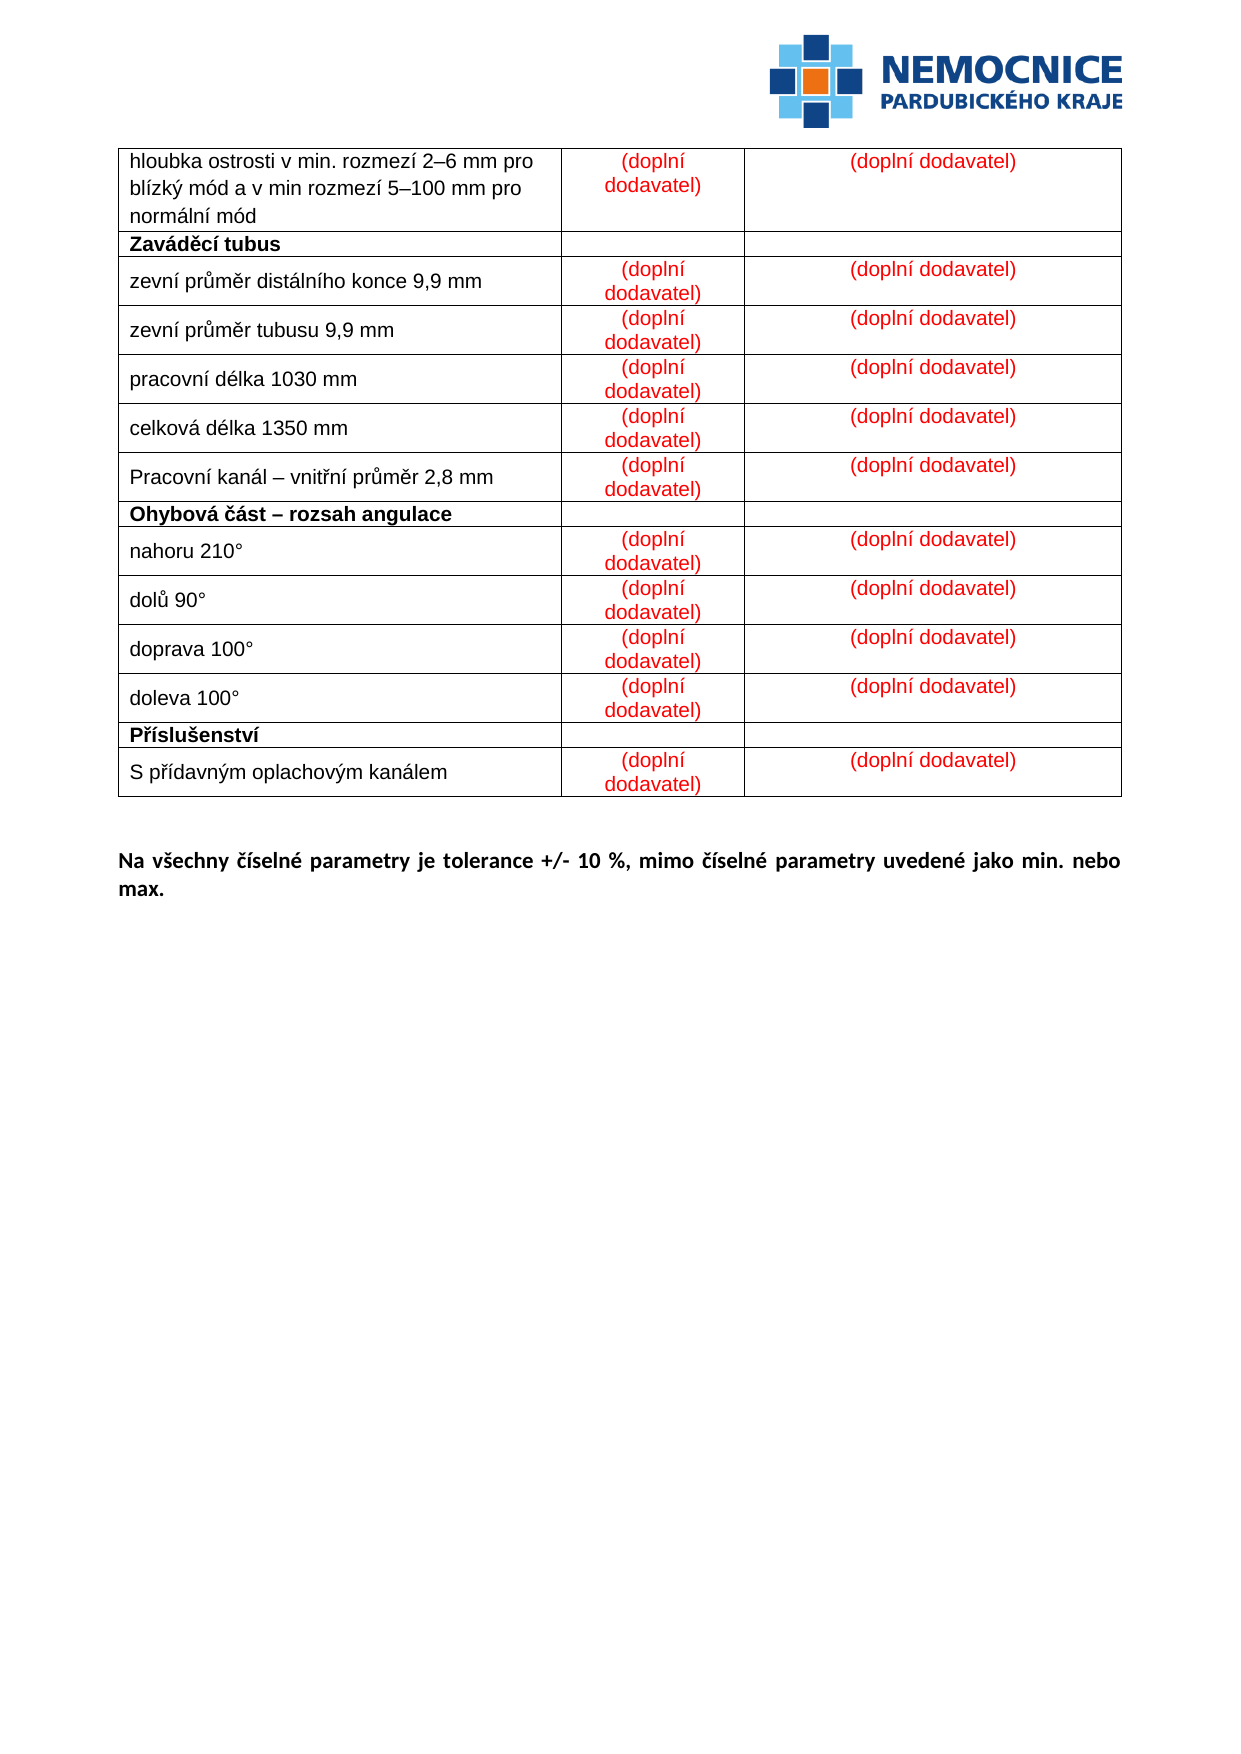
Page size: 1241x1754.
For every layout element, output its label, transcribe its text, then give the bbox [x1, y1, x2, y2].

table_cell (doplní dodavatel) [745, 674, 1121, 722]
table_cell nahoru 210° [119, 527, 561, 575]
table_cell Ohybová část – rozsah angulace [119, 502, 561, 526]
table_cell celková délka 1350 mm [119, 404, 561, 452]
table_cell [745, 232, 1121, 256]
table_cell zevní průměr tubusu 9,9 mm [119, 306, 561, 354]
table_cell S přídavným oplachovým kanálem [119, 748, 561, 796]
table_cell (doplní dodavatel) [562, 625, 744, 673]
table_cell [562, 502, 744, 526]
table_cell (doplní dodavatel) [562, 404, 744, 452]
table_cell (doplní dodavatel) [562, 527, 744, 575]
table_cell doprava 100° [119, 625, 561, 673]
subtitle Na všechny číselné parametry je tolerance +/- 10 %, mimo číselné parametry uvedené jako min. nebo max. [118, 846, 1122, 902]
table_cell dolů 90° [119, 576, 561, 624]
table_cell (doplní dodavatel) [562, 674, 744, 722]
table_cell (doplní dodavatel) [745, 404, 1121, 452]
table_cell [745, 723, 1121, 747]
table_cell (doplní dodavatel) [562, 306, 744, 354]
table_cell zevní průměr distálního konce 9,9 mm [119, 257, 561, 305]
table_cell Příslušenství [119, 723, 561, 747]
table_cell pracovní délka 1030 mm [119, 355, 561, 403]
table_cell [562, 723, 744, 747]
table_cell Pracovní kanál – vnitřní průměr 2,8 mm [119, 453, 561, 501]
table_cell doleva 100° [119, 674, 561, 722]
table_cell (doplní dodavatel) [745, 625, 1121, 673]
table_cell (doplní dodavatel) [562, 453, 744, 501]
table_cell (doplní dodavatel) [562, 149, 744, 231]
table_cell [745, 502, 1121, 526]
table_cell (doplní dodavatel) [745, 576, 1121, 624]
table_cell (doplní dodavatel) [745, 527, 1121, 575]
table_cell (doplní dodavatel) [745, 748, 1121, 796]
table_cell (doplní dodavatel) [562, 576, 744, 624]
table_cell (doplní dodavatel) [745, 257, 1121, 305]
table_cell (doplní dodavatel) [562, 355, 744, 403]
picture [768, 33, 1123, 129]
table_cell (doplní dodavatel) [745, 306, 1121, 354]
table_cell hloubka ostrosti v min. rozmezí 2–6 mm pro blízký mód a v min rozmezí 5–100 mm pro normální mód [119, 149, 561, 231]
table_cell (doplní dodavatel) [562, 748, 744, 796]
table_cell (doplní dodavatel) [562, 257, 744, 305]
table_cell (doplní dodavatel) [745, 149, 1121, 231]
table_cell (doplní dodavatel) [745, 355, 1121, 403]
table_cell Zaváděcí tubus [119, 232, 561, 256]
table_cell (doplní dodavatel) [745, 453, 1121, 501]
table_cell [562, 232, 744, 256]
